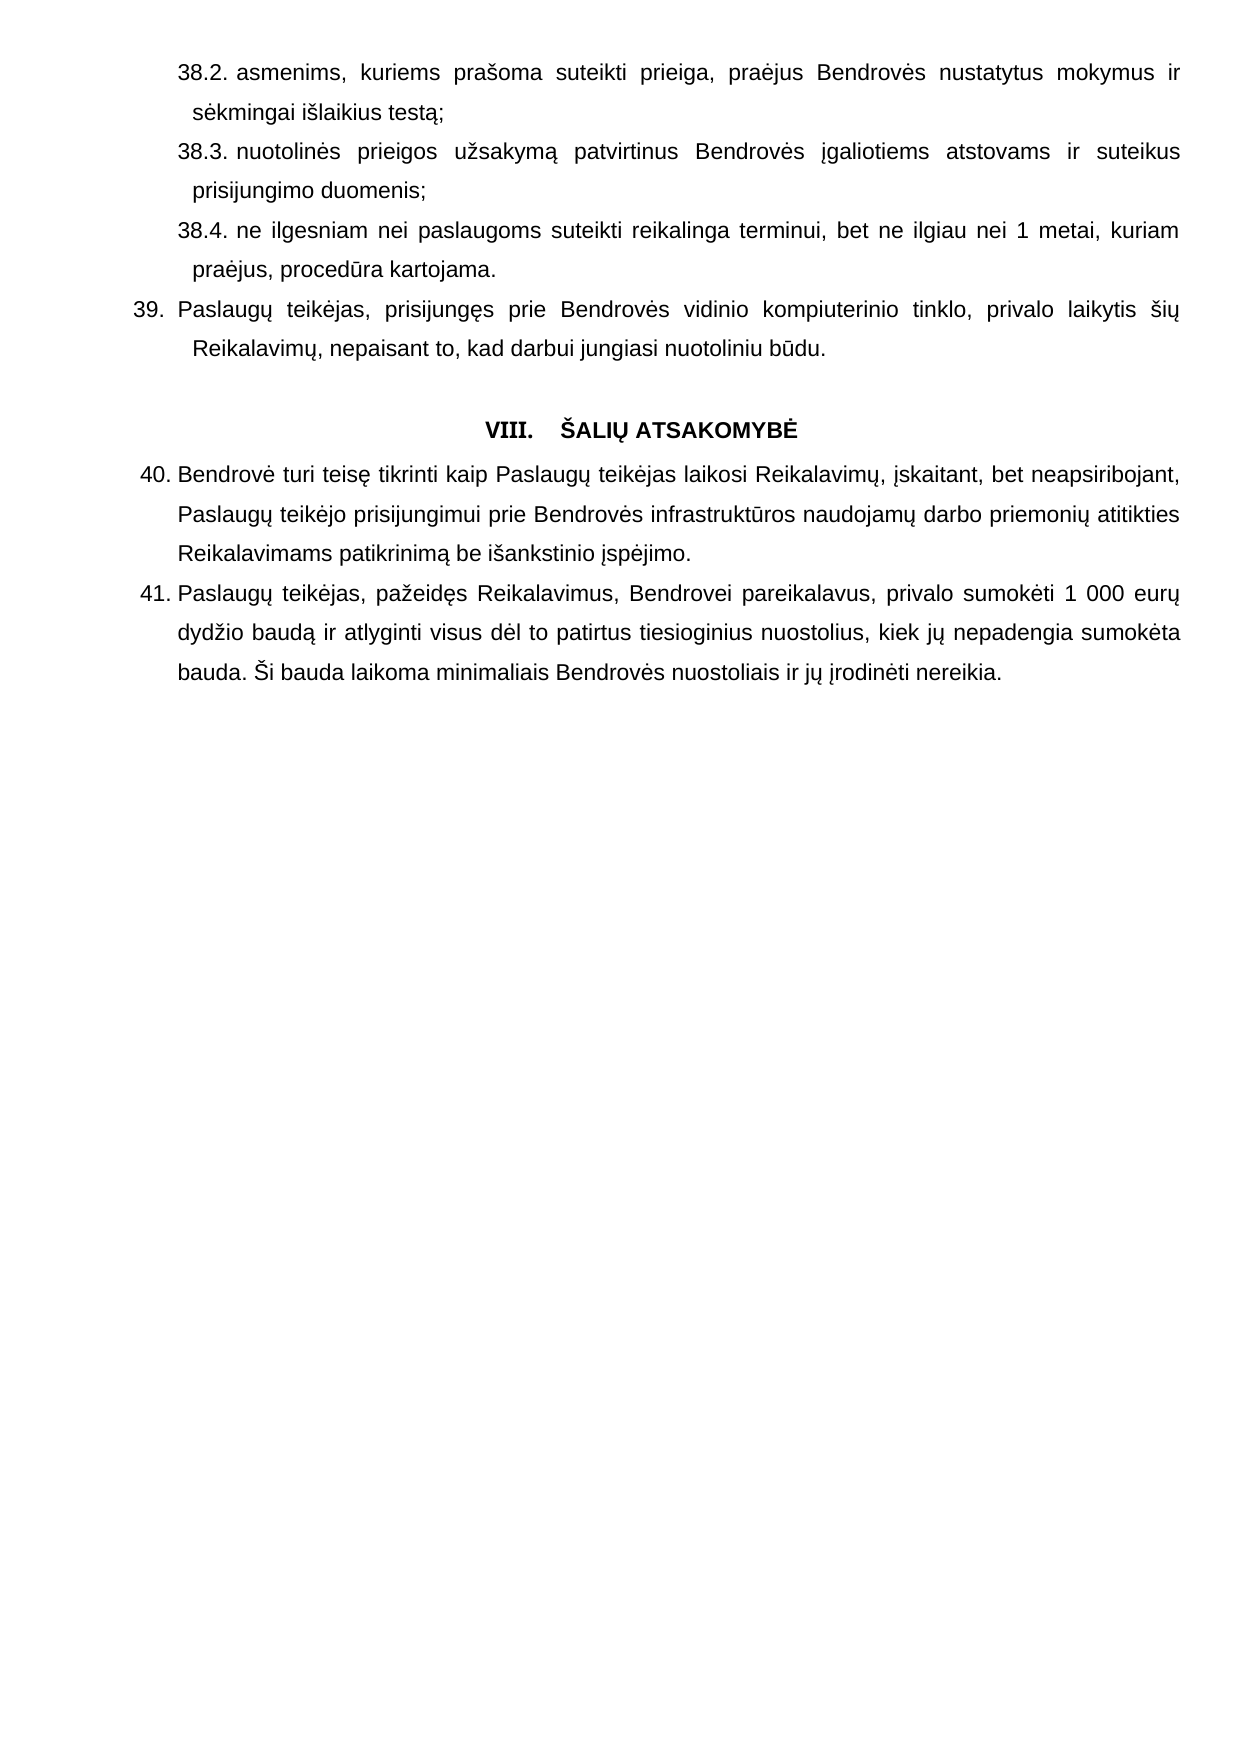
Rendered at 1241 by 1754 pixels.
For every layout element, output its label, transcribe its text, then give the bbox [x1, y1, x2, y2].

list Šalių Atsakomybė [102, 414, 1181, 446]
list nuotolinės prieigos užsakymą patvirtinus Bendrovės įgaliotiems atstovams ir suteikus prisijungimo duomenis; [177, 138, 1181, 204]
list Bendrovė turi teisę tikrinti kaip Paslaugų teikėjas laikosi Reikalavimų, įskaitant, bet neapsiribojant, Paslaugų teikėjo prisijungimui prie Bendrovės infrastruktūros naudojamų darbo priemonių atitikties Reikalavimams patikrinimą be išankstinio įspėjimo. [140, 461, 1181, 567]
list asmenims, kuriems prašoma suteikti prieiga, praėjus Bendrovės nustatytus mokymus ir sėkmingai išlaikius testą; [177, 59, 1181, 125]
list Paslaugų teikėjas, pažeidęs Reikalavimus, Bendrovei pareikalavus, privalo sumokėti 1 000 eurų dydžio baudą ir atlyginti visus dėl to patirtus tiesioginius nuostolius, kiek jų nepadengia sumokėta bauda. Ši bauda laikoma minimaliais Bendrovės nuostoliais ir jų įrodinėti nereikia. [140, 580, 1181, 685]
list ne ilgesniam nei paslaugoms suteikti reikalinga terminui, bet ne ilgiau nei 1 metai, kuriam praėjus, procedūra kartojama. [177, 217, 1181, 283]
list Paslaugų teikėjas, prisijungęs prie Bendrovės vidinio kompiuterinio tinklo, privalo laikytis šių Reikalavimų, nepaisant to, kad darbui jungiasi nuotoliniu būdu. [133, 296, 1181, 362]
